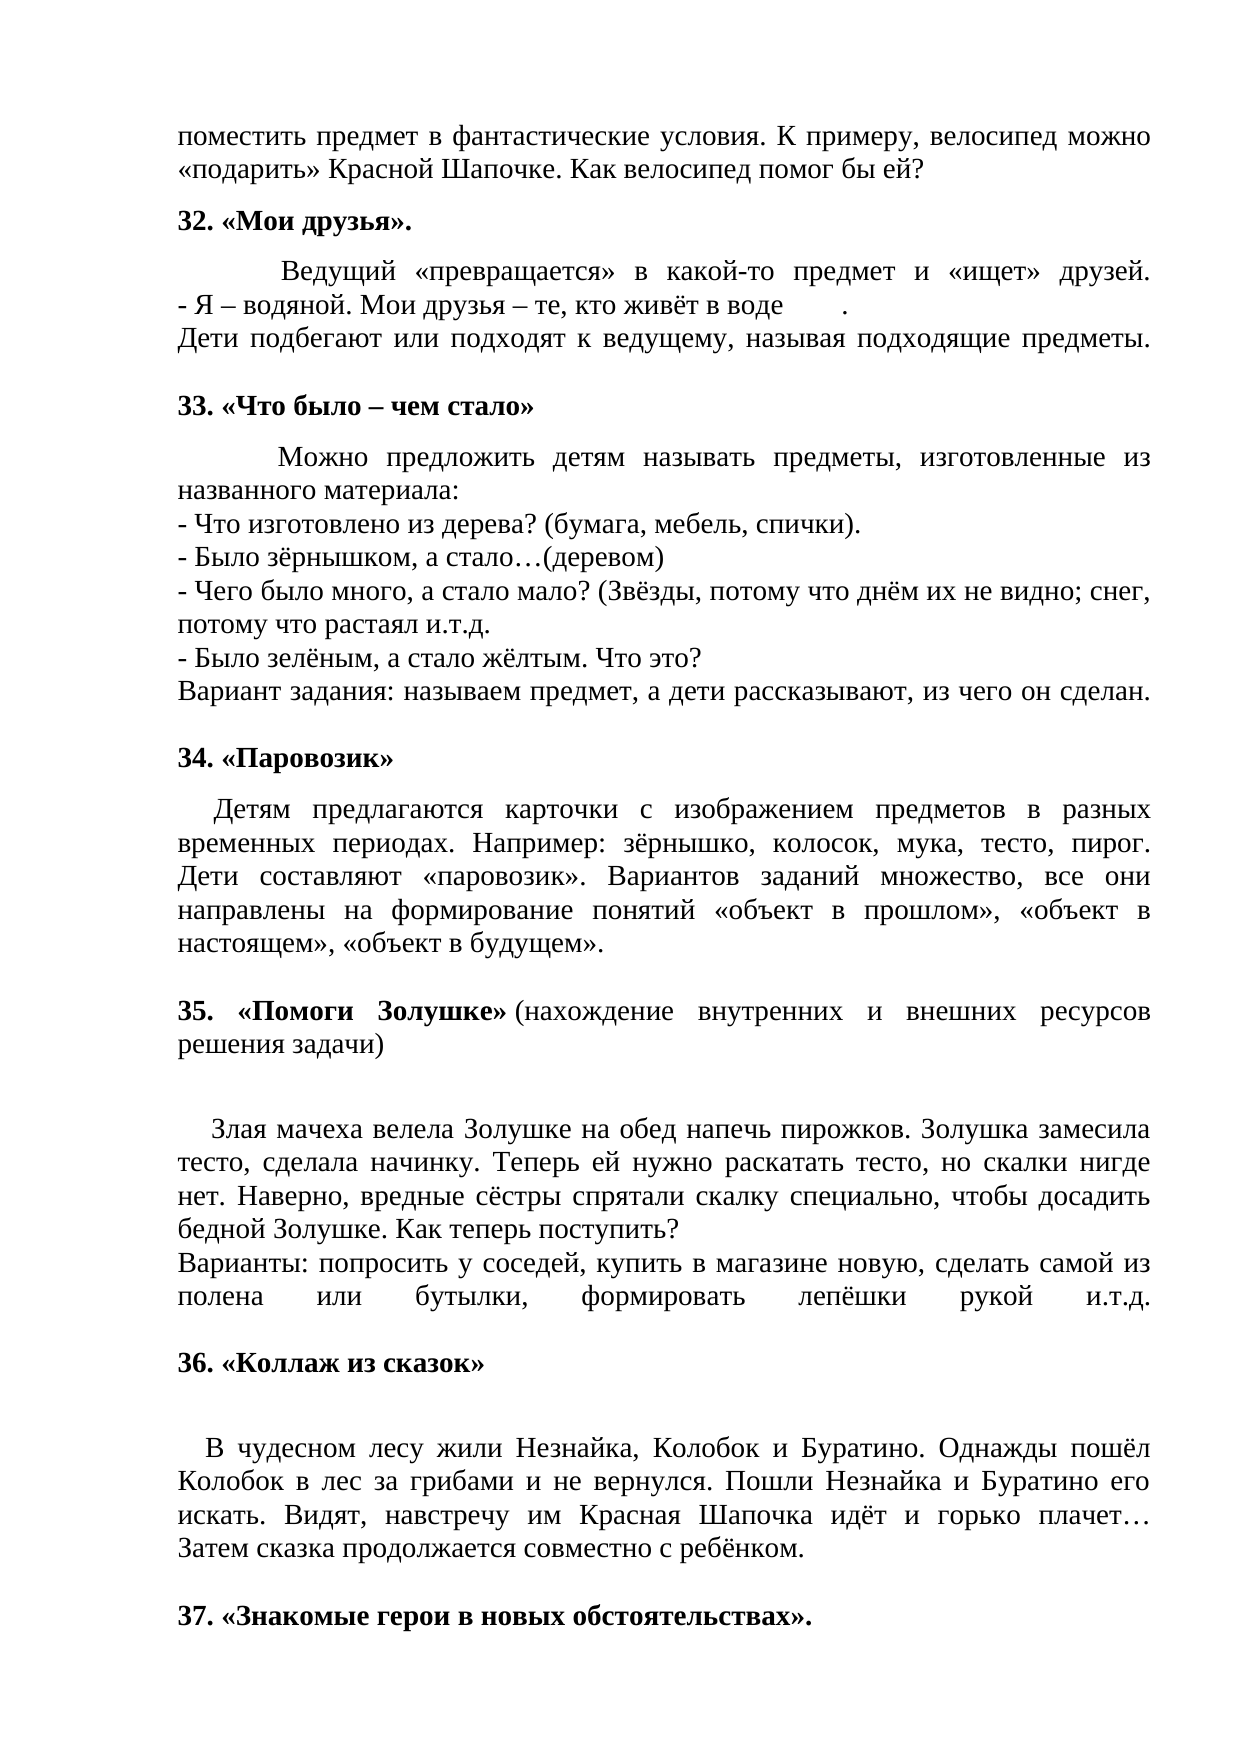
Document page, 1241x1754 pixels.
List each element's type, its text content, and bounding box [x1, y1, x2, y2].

text Детям предлагаются карточки с изображением предметов в разных временных периодах. Например: зёрнышко, колосок, мука, тесто, пирог. Дети составляют «паровозик». Вариантов заданий множество, все они направлены на формирование понятий «объект в прошлом», «объект в настоящем», «объект в будущем». 35. «Помоги Золушке» (нахождение внутренних и внешних ресурсов решения задачи) [177, 791, 1152, 1060]
text Злая мачеха велела Золушке на обед напечь пирожков. Золушка замесила тесто, сделала начинку. Теперь ей нужно раскатать тесто, но скалки нигде нет. Наверно, вредные сёстры спрятали скалку специально, чтобы досадить бедной Золушке. Как теперь поступить? Варианты: попросить у соседей, купить в магазине новую, сделать самой из полена или бутылки, формировать лепёшки рукой и.т.д. 36. «Коллаж из сказок» [177, 1077, 1152, 1379]
text В чудесном лесу жили Незнайка, Колобок и Буратино. Однажды пошёл Колобок в лес за грибами и не вернулся. Пошли Незнайка и Буратино его искать. Видят, навстречу им Красная Шапочка идёт и горько плачет… Затем сказка продолжается совместно с ребёнком. 37. «Знакомые герои в новых обстоятельствах». [177, 1396, 1152, 1631]
text 32. «Мои друзья». [177, 203, 1152, 236]
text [177, 118, 1152, 185]
text Ведущий «превращается» в какой-то предмет и «ищет» друзей. - Я – водяной. Мои друзья – те, кто живёт в воде . Дети подбегают или подходят к ведущему, называя подходящие предметы. 33. «Что было – чем стало» [177, 253, 1152, 421]
text Можно предложить детям называть предметы, изготовленные из названного материала: - Что изготовлено из дерева? (бумага, мебель, спички). - Было зёрнышком, а стало…(деревом) - Чего было много, а стало мало? (Звёзды, потому что днём их не видно; снег, потому что растаял и.т.д. - Было зелёным, а стало жёлтым. Что это? Вариант задания: называем предмет, а дети рассказывают, из чего он сделан. 34. «Паровозик» [177, 439, 1152, 774]
